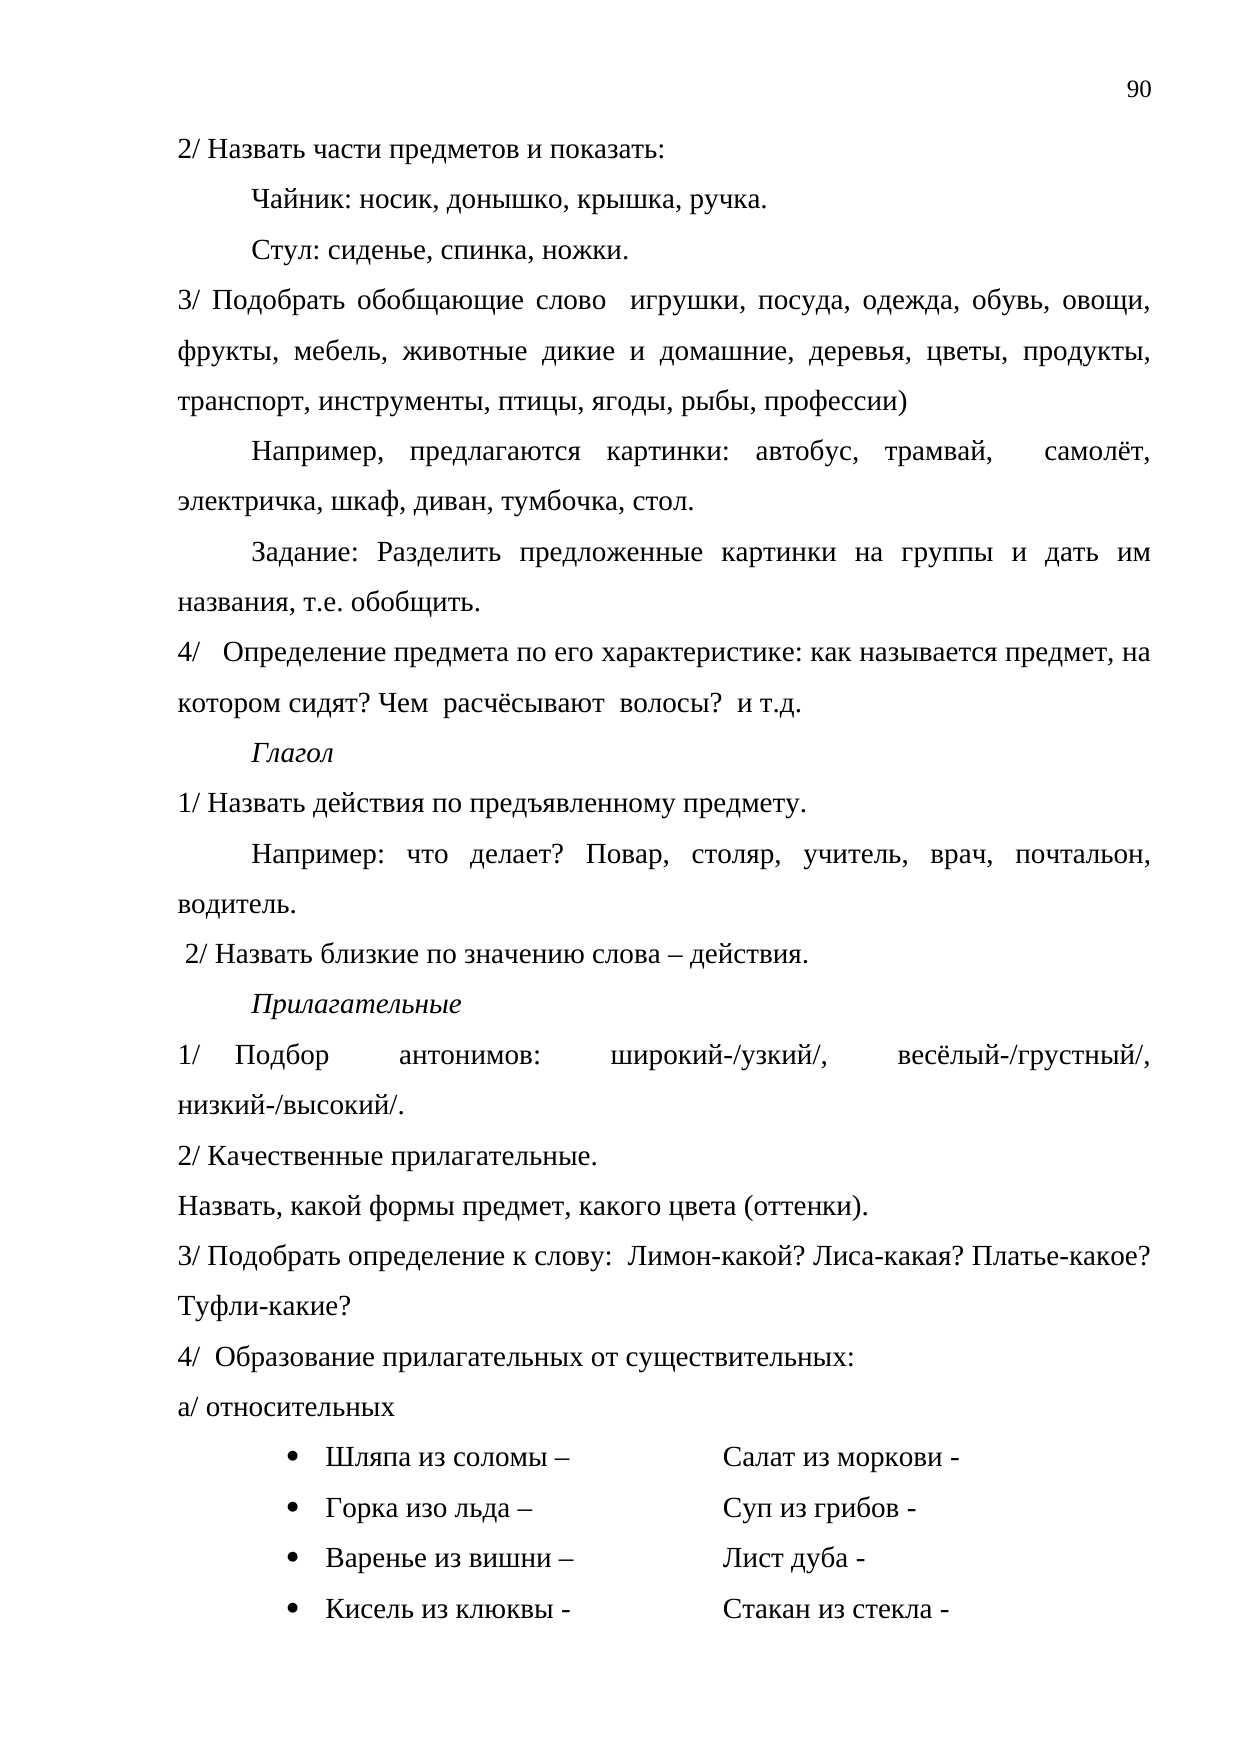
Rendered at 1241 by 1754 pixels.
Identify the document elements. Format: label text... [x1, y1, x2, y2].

text 1/ Назвать действия по предъявленному предмету. [177, 785, 1152, 819]
list Кисель из клюквы - Стакан из стекла - [288, 1591, 1152, 1624]
text Например, предлагаются картинки: автобус, трамвай, самолёт, электричка, шкаф, диван, тумбочка, стол. [177, 433, 1152, 517]
text 2/ Качественные прилагательные. [177, 1138, 1152, 1171]
text Чайник: носик, донышко, крышка, ручка. [177, 182, 1152, 215]
list Горка изо льда – Суп из грибов - [288, 1490, 1152, 1523]
list Варенье из вишни – Лист дуба - [288, 1540, 1152, 1574]
text Прилагательные [177, 987, 1152, 1020]
text 4/ Образование прилагательных от существительных: [177, 1339, 1152, 1372]
text 3/ Подобрать обобщающие слово игрушки, посуда, одежда, обувь, овощи, фрукты, мебель, животные дикие и домашние, деревья, цветы, продукты, транспорт, инструменты, птицы, ягоды, рыбы, профессии) [177, 282, 1152, 416]
text Например: что делает? Повар, столяр, учитель, врач, почтальон, водитель. [177, 836, 1152, 919]
text 4/ Определение предмета по его характеристике: как называется предмет, на котором сидят? Чем расчёсывают волосы? и т.д. [177, 634, 1152, 718]
list Шляпа из соломы – Салат из моркови - [288, 1439, 1152, 1473]
text Задание: Разделить предложенные картинки на группы и дать им названия, т.е. обобщить. [177, 534, 1152, 618]
text 3/ Подобрать определение к слову: Лимон-какой? Лиса-какая? Платье-какое? Туфли-какие? [177, 1238, 1152, 1322]
text Стул: сиденье, спинка, ножки. [177, 232, 1152, 266]
text 2/ Назвать близкие по значению слова – действия. [177, 936, 1152, 970]
text Назвать, какой формы предмет, какого цвета (оттенки). [177, 1188, 1152, 1221]
text Глагол [177, 735, 1152, 769]
text а/ относительных [177, 1389, 1152, 1423]
text 2/ Назвать части предметов и показать: [177, 131, 1152, 165]
text 1/ Подбор антонимов: широкий-/узкий/, весёлый-/грустный/, низкий-/высокий/. [177, 1037, 1152, 1121]
